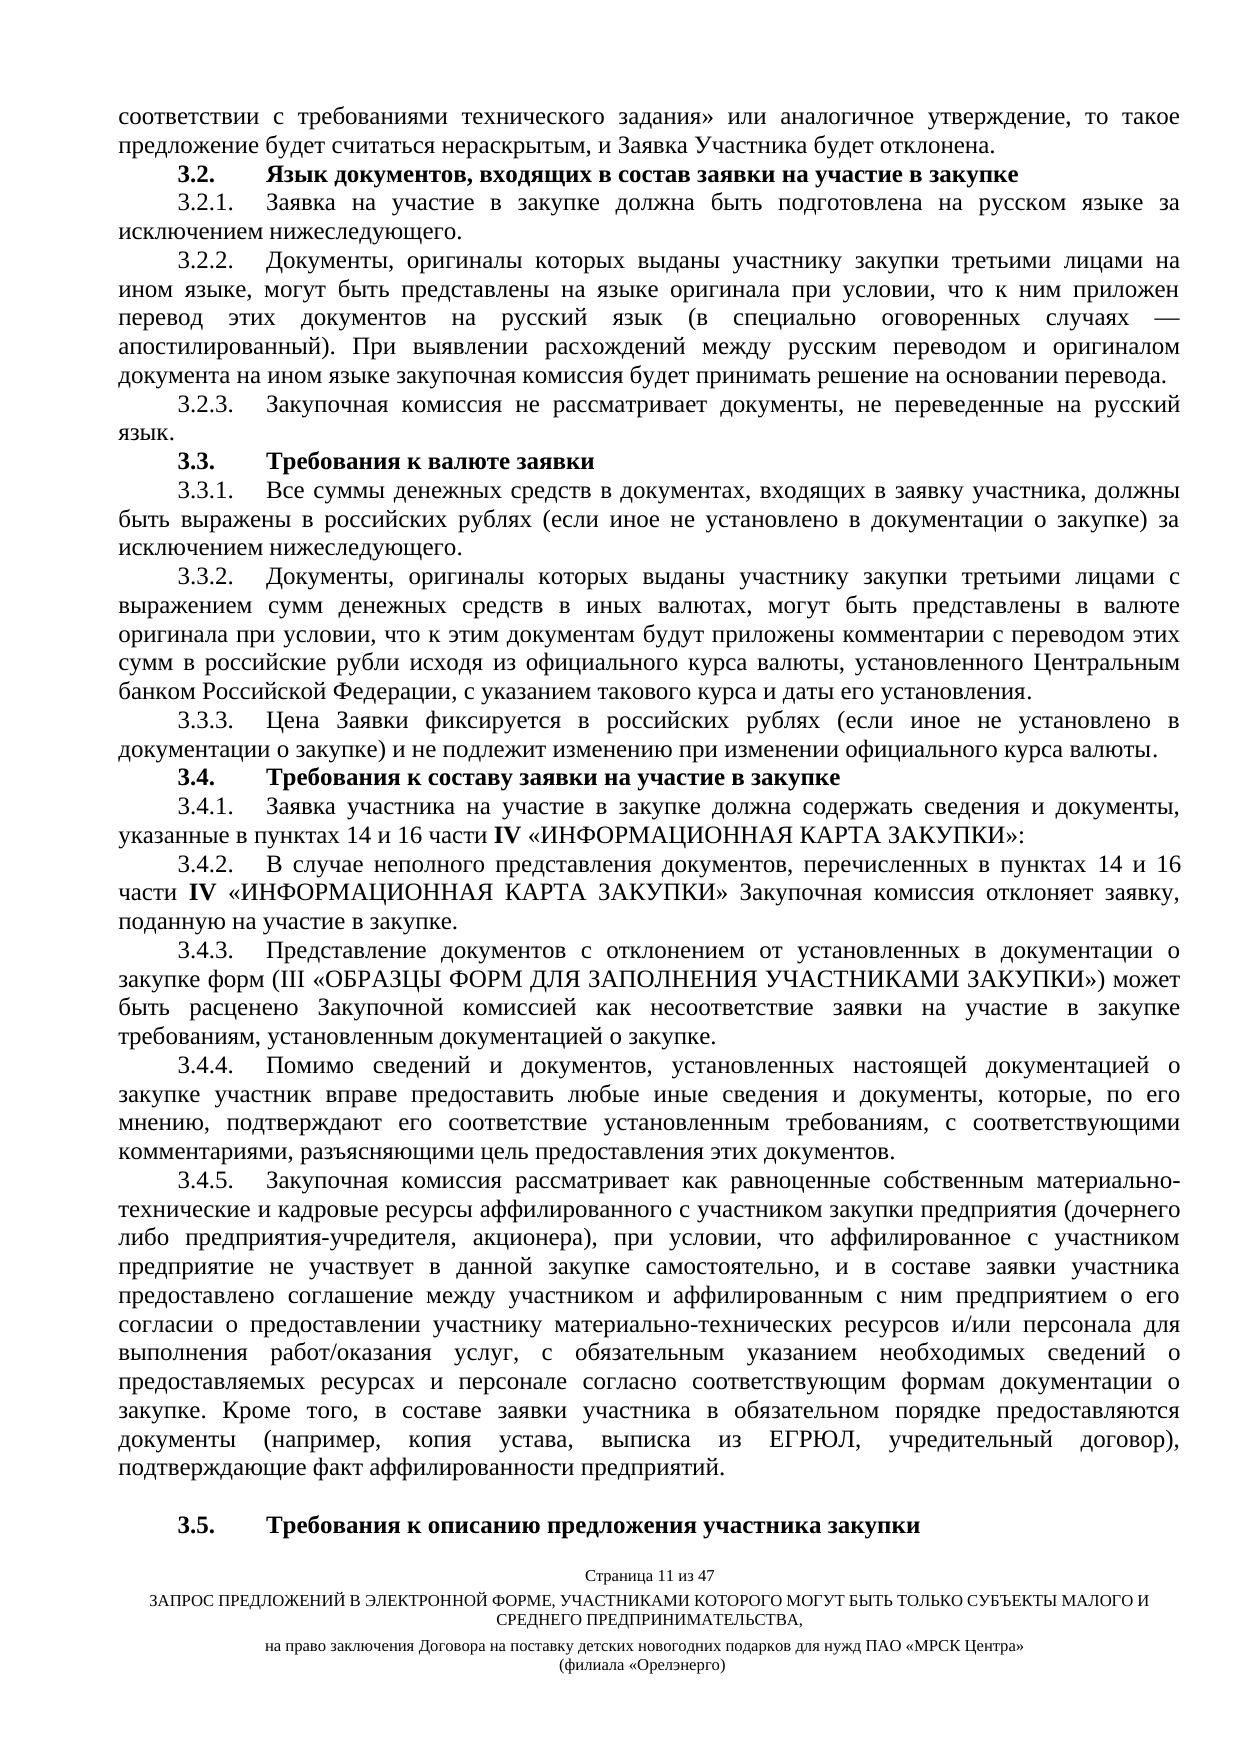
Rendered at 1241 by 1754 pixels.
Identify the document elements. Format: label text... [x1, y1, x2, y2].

subtitle Все суммы денежных средств в документах, входящих в заявку участника, должны быть выражены в российских рублях (если иное не установлено в документации о закупке) за исключением нижеследующего. [118, 475, 1181, 561]
subtitle Документы, оригиналы которых выданы участнику закупки третьими лицами на ином языке, могут быть представлены на языке оригинала при условии, что к ним приложен перевод этих документов на русский язык (в специально оговоренных случаях — апостилированный). При выявлении расхождений между русским переводом и оригиналом документа на ином языке закупочная комиссия будет принимать решение на основании перевода. [118, 245, 1181, 389]
subtitle Цена Заявки фиксируется в российских рублях (если иное не установлено в документации о закупке) и не подлежит изменению при изменении официального курса валюты. [118, 705, 1181, 762]
subtitle В случае неполного представления документов, перечисленных в пунктах 14 и 16 части IV «ИНФОРМАЦИОННАЯ КАРТА ЗАКУПКИ» Закупочная комиссия отклоняет заявку, поданную на участие в закупке. [118, 849, 1181, 935]
subtitle Закупочная комиссия рассматривает как равноценные собственным материально-технические и кадровые ресурсы аффилированного с участником закупки предприятия (дочернего либо предприятия-учредителя, акционера), при условии, что аффилированное с участником предприятие не участвует в данной закупке самостоятельно, и в составе заявки участника предоставлено соглашение между участником и аффилированным с ним предприятием о его согласии о предоставлении участнику материально-технических ресурсов и/или персонала для выполнения работ/оказания услуг, с обязательным указанием необходимых сведений о предоставляемых ресурсах и персонале согласно соответствующим формам документации о закупке. Кроме того, в составе заявки участника в обязательном порядке предоставляются документы (например, копия устава, выписка из ЕГРЮЛ, учредительный договор), подтверждающие факт аффилированности предприятий. [118, 1165, 1181, 1481]
subtitle Заявка на участие в закупке должна быть подготовлена на русском языке за исключением нижеследующего. [118, 187, 1181, 245]
subtitle Требования к валюте заявки [118, 446, 1181, 475]
subtitle Заявка участника на участие в закупке должна содержать сведения и документы, указанные в пунктах 14 и 16 части IV «ИНФОРМАЦИОННАЯ КАРТА ЗАКУПКИ»: [118, 791, 1181, 849]
subtitle Язык документов, входящих в состав заявки на участие в закупке [118, 159, 1181, 187]
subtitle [118, 101, 1181, 159]
subtitle Помимо сведений и документов, установленных настоящей документацией о закупке участник вправе предоставить любые иные сведения и документы, которые, по его мнению, подтверждают его соответствие установленным требованиям, с соответствующими комментариями, разъясняющими цель предоставления этих документов. [118, 1050, 1181, 1165]
subtitle Требования к описанию предложения участника закупки [118, 1510, 1181, 1539]
subtitle Документы, оригиналы которых выданы участнику закупки третьими лицами с выражением сумм денежных средств в иных валютах, могут быть представлены в валюте оригинала при условии, что к этим документам будут приложены комментарии с переводом этих сумм в российские рубли исходя из официального курса валюты, установленного Центральным банком Российской Федерации, с указанием такового курса и даты его установления. [118, 561, 1181, 705]
subtitle Требования к составу заявки на участие в закупке [118, 762, 1181, 791]
subtitle Закупочная комиссия не рассматривает документы, не переведенные на русский язык. [118, 389, 1181, 446]
subtitle Представление документов с отклонением от установленных в документации о закупке форм (III «ОБРАЗЦЫ ФОРМ ДЛЯ ЗАПОЛНЕНИЯ УЧАСТНИКАМИ ЗАКУПКИ») может быть расценено Закупочной комиссией как несоответствие заявки на участие в закупке требованиям, установленным документацией о закупке. [118, 935, 1181, 1050]
